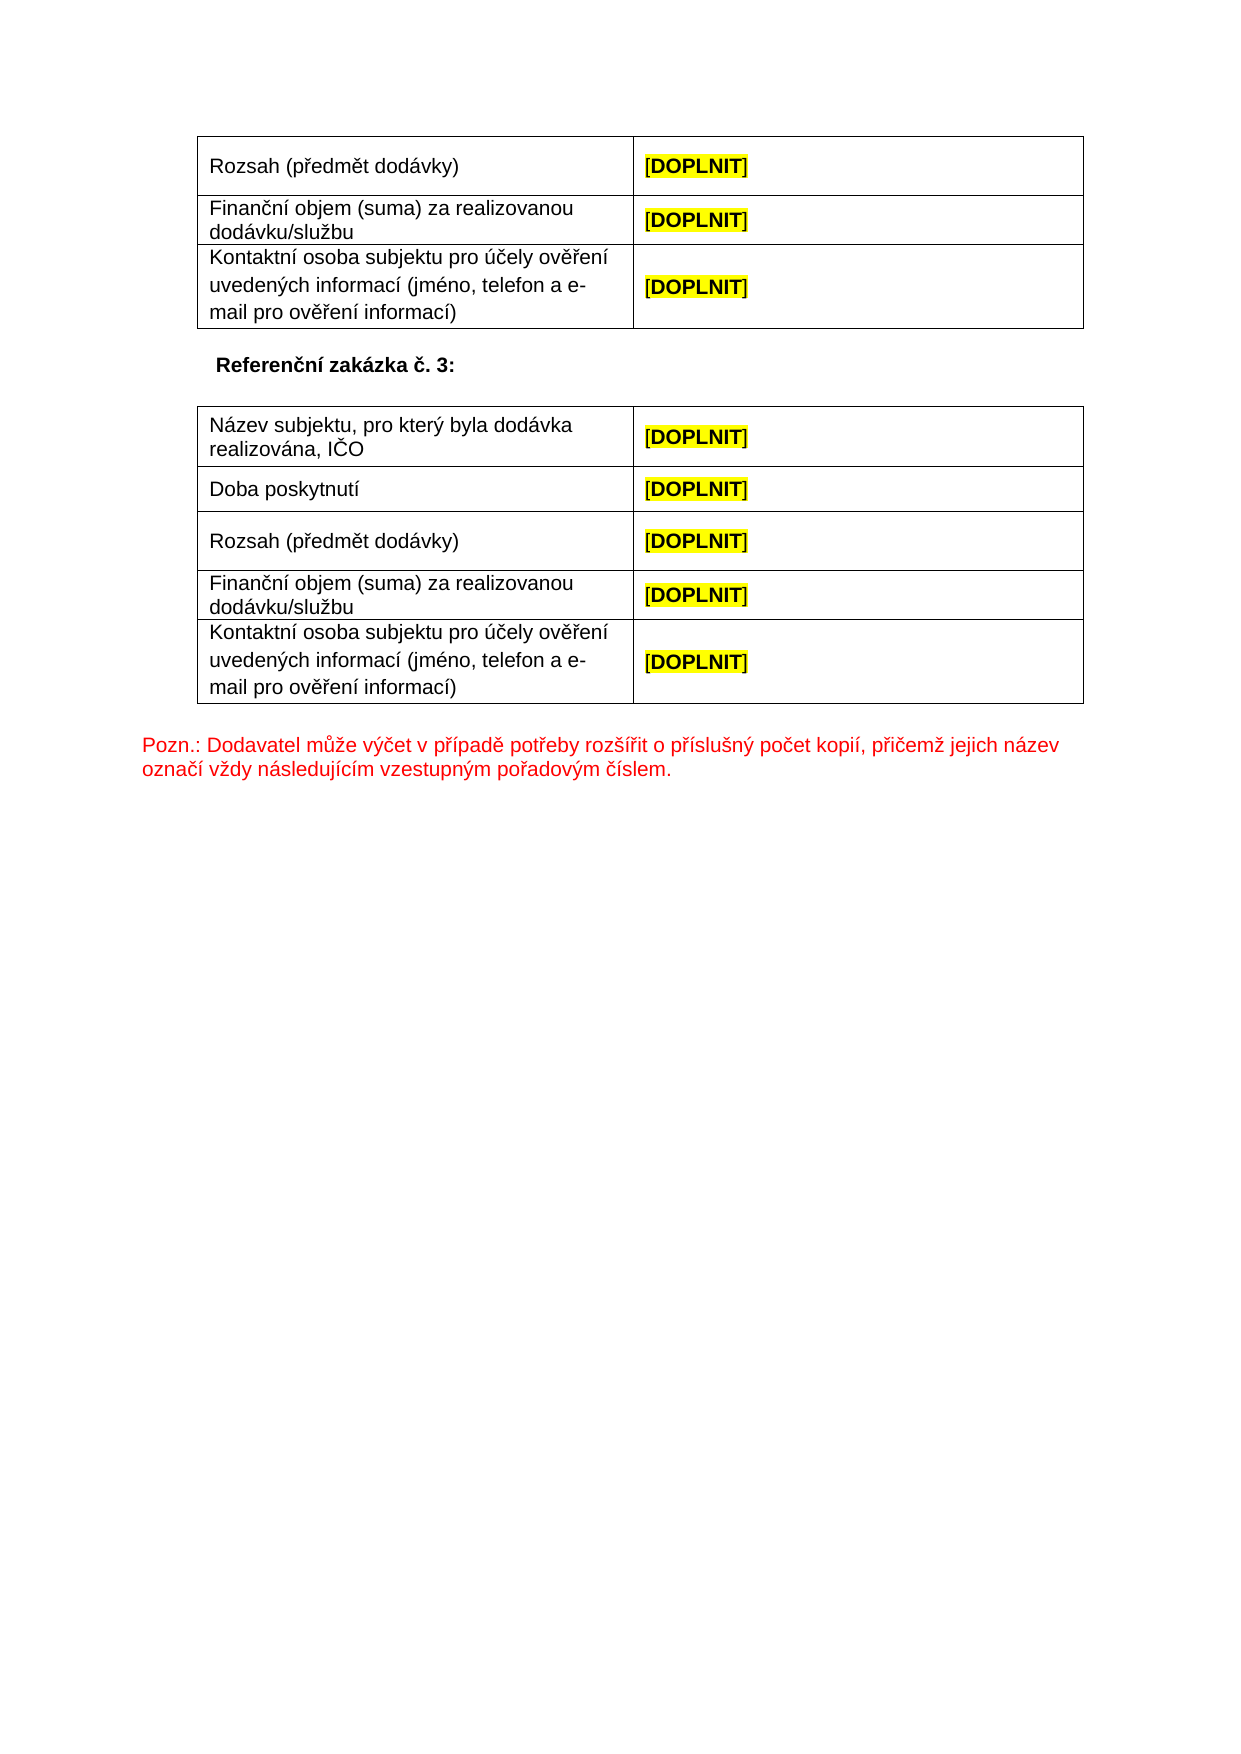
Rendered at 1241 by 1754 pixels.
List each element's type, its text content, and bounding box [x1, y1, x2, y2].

table_cell Rozsah (předmět dodávky) [198, 137, 633, 195]
table_cell Finanční objem (suma) za realizovanou dodávku/službu [198, 571, 633, 619]
table_cell [DOPLNIT] [634, 571, 1083, 619]
table_header Název subjektu, pro který byla dodávka realizována, IČO [198, 407, 633, 466]
table_cell [DOPLNIT] [634, 245, 1083, 328]
table_cell [DOPLNIT] [634, 196, 1083, 244]
list Referenční zakázka č. 3: [216, 353, 1110, 377]
table_cell Kontaktní osoba subjektu pro účely ověření uvedených informací (jméno, telefon a e-mail pro ověření informací) [198, 620, 633, 703]
table_header [DOPLNIT] [634, 407, 1083, 466]
table_cell [DOPLNIT] [634, 467, 1083, 511]
table_cell [DOPLNIT] [634, 512, 1083, 570]
table_cell Finanční objem (suma) za realizovanou dodávku/službu [198, 196, 633, 244]
text Pozn.: Dodavatel může výčet v případě potřeby rozšířit o příslušný počet kopií, přičemž jejich název označí vždy následujícím vzestupným pořadovým číslem. [142, 733, 1110, 781]
table_cell Doba poskytnutí [198, 467, 633, 511]
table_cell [198, 245, 633, 328]
table_cell [DOPLNIT] [634, 620, 1083, 703]
table_cell Rozsah (předmět dodávky) [198, 512, 633, 570]
table_cell [DOPLNIT] [634, 137, 1083, 195]
